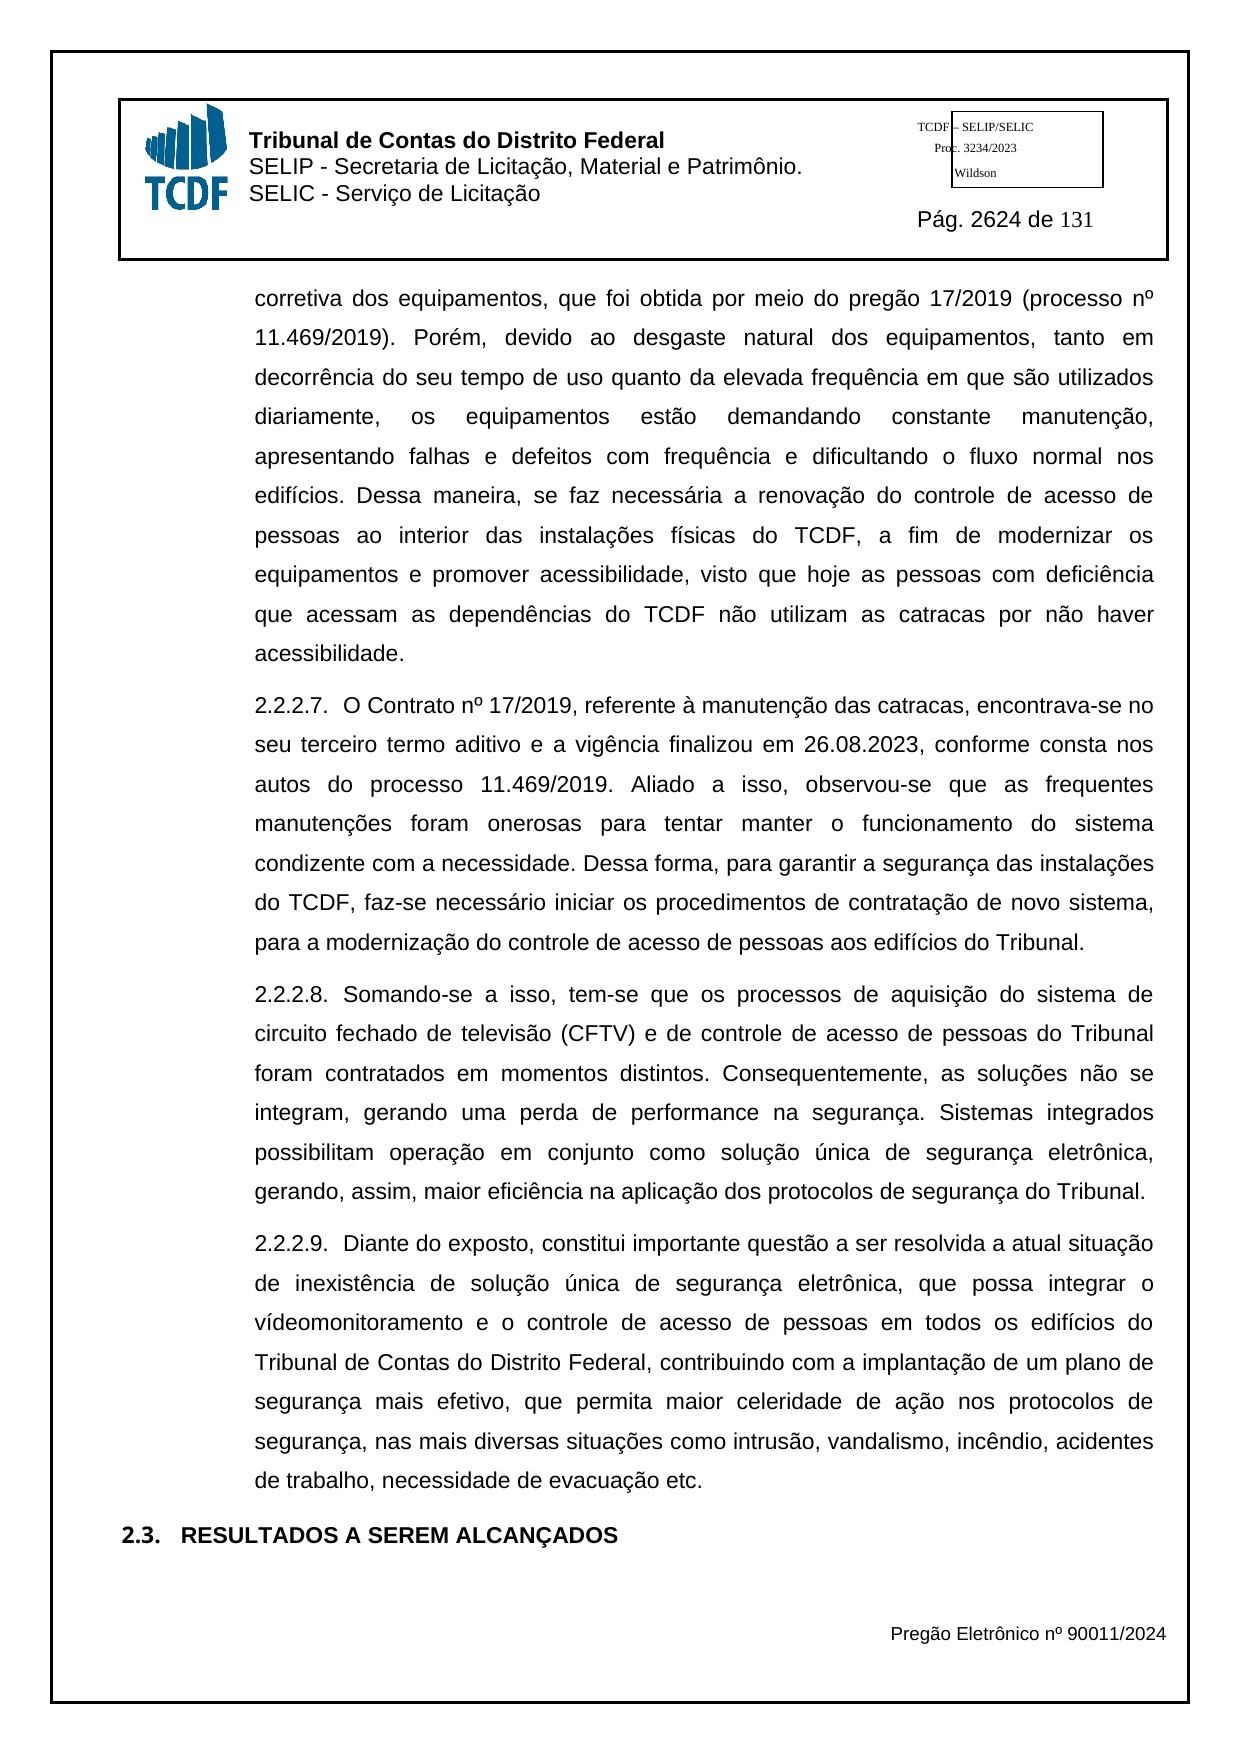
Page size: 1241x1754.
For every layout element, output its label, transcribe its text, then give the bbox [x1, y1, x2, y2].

subtitle RESULTADOS A SEREM ALCANÇADOS [121, 1519, 1154, 1550]
picture [130, 101, 242, 212]
list O Contrato nº 17/2019, referente à manutenção das catracas, encontrava-se no seu terceiro termo aditivo e a vigência finalizou em 26.08.2023, conforme consta nos autos do processo 11.469/2019. Aliado a isso, observou-se que as frequentes manutenções foram onerosas para tentar manter o funcionamento do sistema condizente com a necessidade. Dessa forma, para garantir a segurança das instalações do TCDF, faz-se necessário iniciar os procedimentos de contratação de novo sistema, para a modernização do controle de acesso de pessoas aos edifícios do Tribunal. [254, 692, 1154, 955]
list Diante do exposto, constitui importante questão a ser resolvida a atual situação de inexistência de solução única de segurança eletrônica, que possa integrar o vídeomonitoramento e o controle de acesso de pessoas em todos os edifícios do Tribunal de Contas do Distrito Federal, contribuindo com a implantação de um plano de segurança mais efetivo, que permita maior celeridade de ação nos protocolos de segurança, nas mais diversas situações como intrusão, vandalismo, incêndio, acidentes de trabalho, necessidade de evacuação etc. [254, 1230, 1154, 1493]
list Somando-se a isso, tem-se que os processos de aquisição do sistema de circuito fechado de televisão (CFTV) e de controle de acesso de pessoas do Tribunal foram contratados em momentos distintos. Consequentemente, as soluções não se integram, gerando uma perda de performance na segurança. Sistemas integrados possibilitam operação em conjunto como solução única de segurança eletrônica, gerando, assim, maior eficiência na aplicação dos protocolos de segurança do Tribunal. [254, 981, 1154, 1204]
